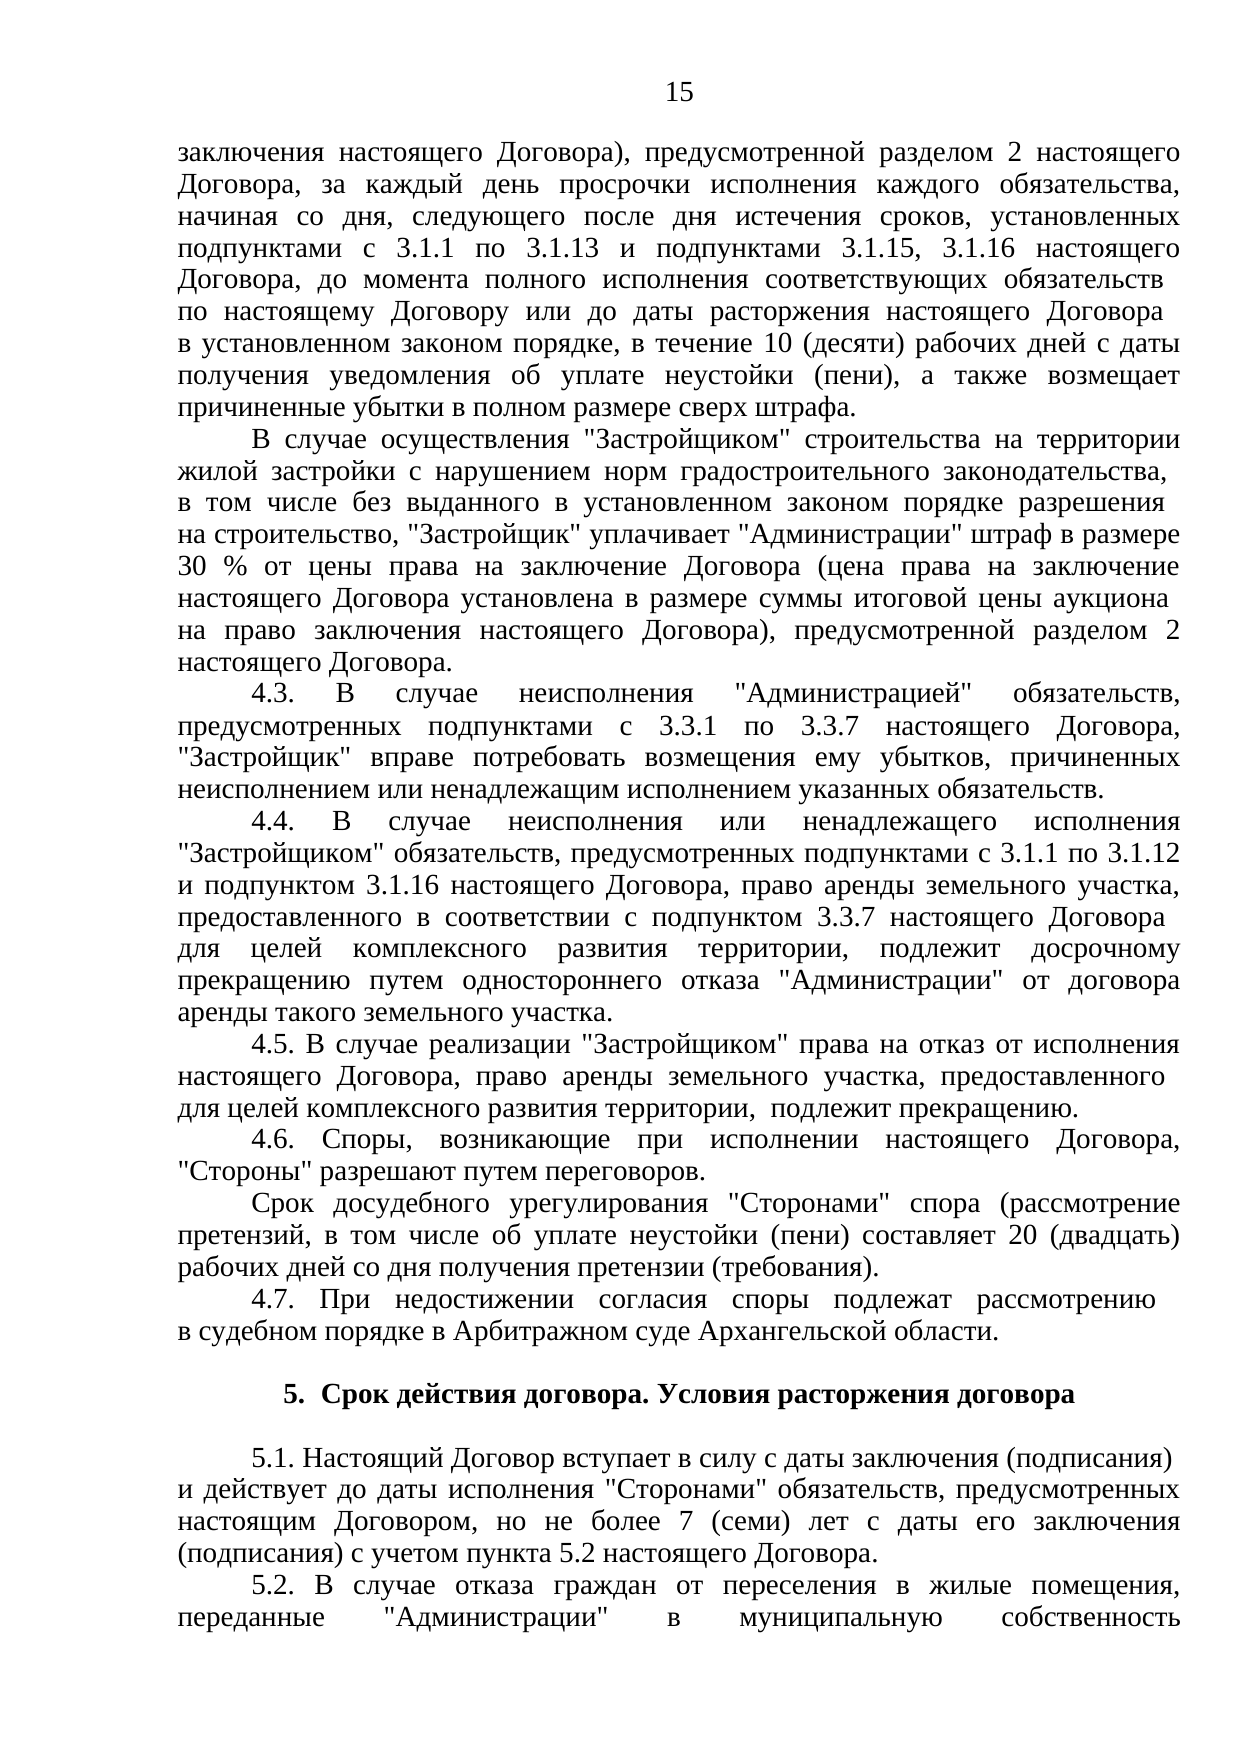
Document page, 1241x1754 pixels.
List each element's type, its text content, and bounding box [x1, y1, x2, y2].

text Срок досудебного урегулирования "Сторонами" спора (рассмотрение претензий, в том числе об уплате неустойки (пени) составляет 20 (двадцать) рабочих дней со дня получения претензии (требования). [177, 1187, 1181, 1283]
text 4.6. Споры, возникающие при исполнении настоящего Договора, "Стороны" разрешают путем переговоров. [177, 1123, 1181, 1187]
text 4.3. В случае неисполнения "Администрацией" обязательств, предусмотренных подпунктами с 3.3.1 по 3.3.7 настоящего Договора, "Застройщик" вправе потребовать возмещения ему убытков, причиненных неисполнением или ненадлежащим исполнением указанных обязательств. [177, 677, 1181, 805]
list Срок действия договора. Условия расторжения договора [177, 1378, 1181, 1410]
text 5.1. Настоящий Договор вступает в силу с даты заключения (подписания) и действует до даты исполнения "Сторонами" обязательств, предусмотренных настоящим Договором, но не более 7 (семи) лет с даты его заключения (подписания) с учетом пункта 5.2 настоящего Договора. [177, 1442, 1181, 1569]
text В случае осуществления "Застройщиком" строительства на территории жилой застройки с нарушением норм градостроительного законодательства, в том числе без выданного в установленном законом порядке разрешения на строительство, "Застройщик" уплачивает "Администрации" штраф в размере 30 % от цены права на заключение Договора (цена права на заключение настоящего Договора установлена в размере суммы итоговой цены аукциона на право заключения настоящего Договора), предусмотренной разделом 2 настоящего Договора. [177, 423, 1181, 677]
text 4.5. В случае реализации "Застройщиком" права на отказ от исполнения настоящего Договора, право аренды земельного участка, предоставленного для целей комплексного развития территории, подлежит прекращению. [177, 1028, 1181, 1123]
text 4.4. В случае неисполнения или ненадлежащего исполнения "Застройщиком" обязательств, предусмотренных подпунктами с 3.1.1 по 3.1.12 и подпунктом 3.1.16 настоящего Договора, право аренды земельного участка, предоставленного в соответствии с подпунктом 3.3.7 настоящего Договора для целей комплексного развития территории, подлежит досрочному прекращению путем одностороннего отказа "Администрации" от договора аренды такого земельного участка. [177, 805, 1181, 1028]
text 4.7. При недостижении согласия споры подлежат рассмотрению в судебном порядке в Арбитражном суде Архангельской области. [177, 1283, 1181, 1346]
